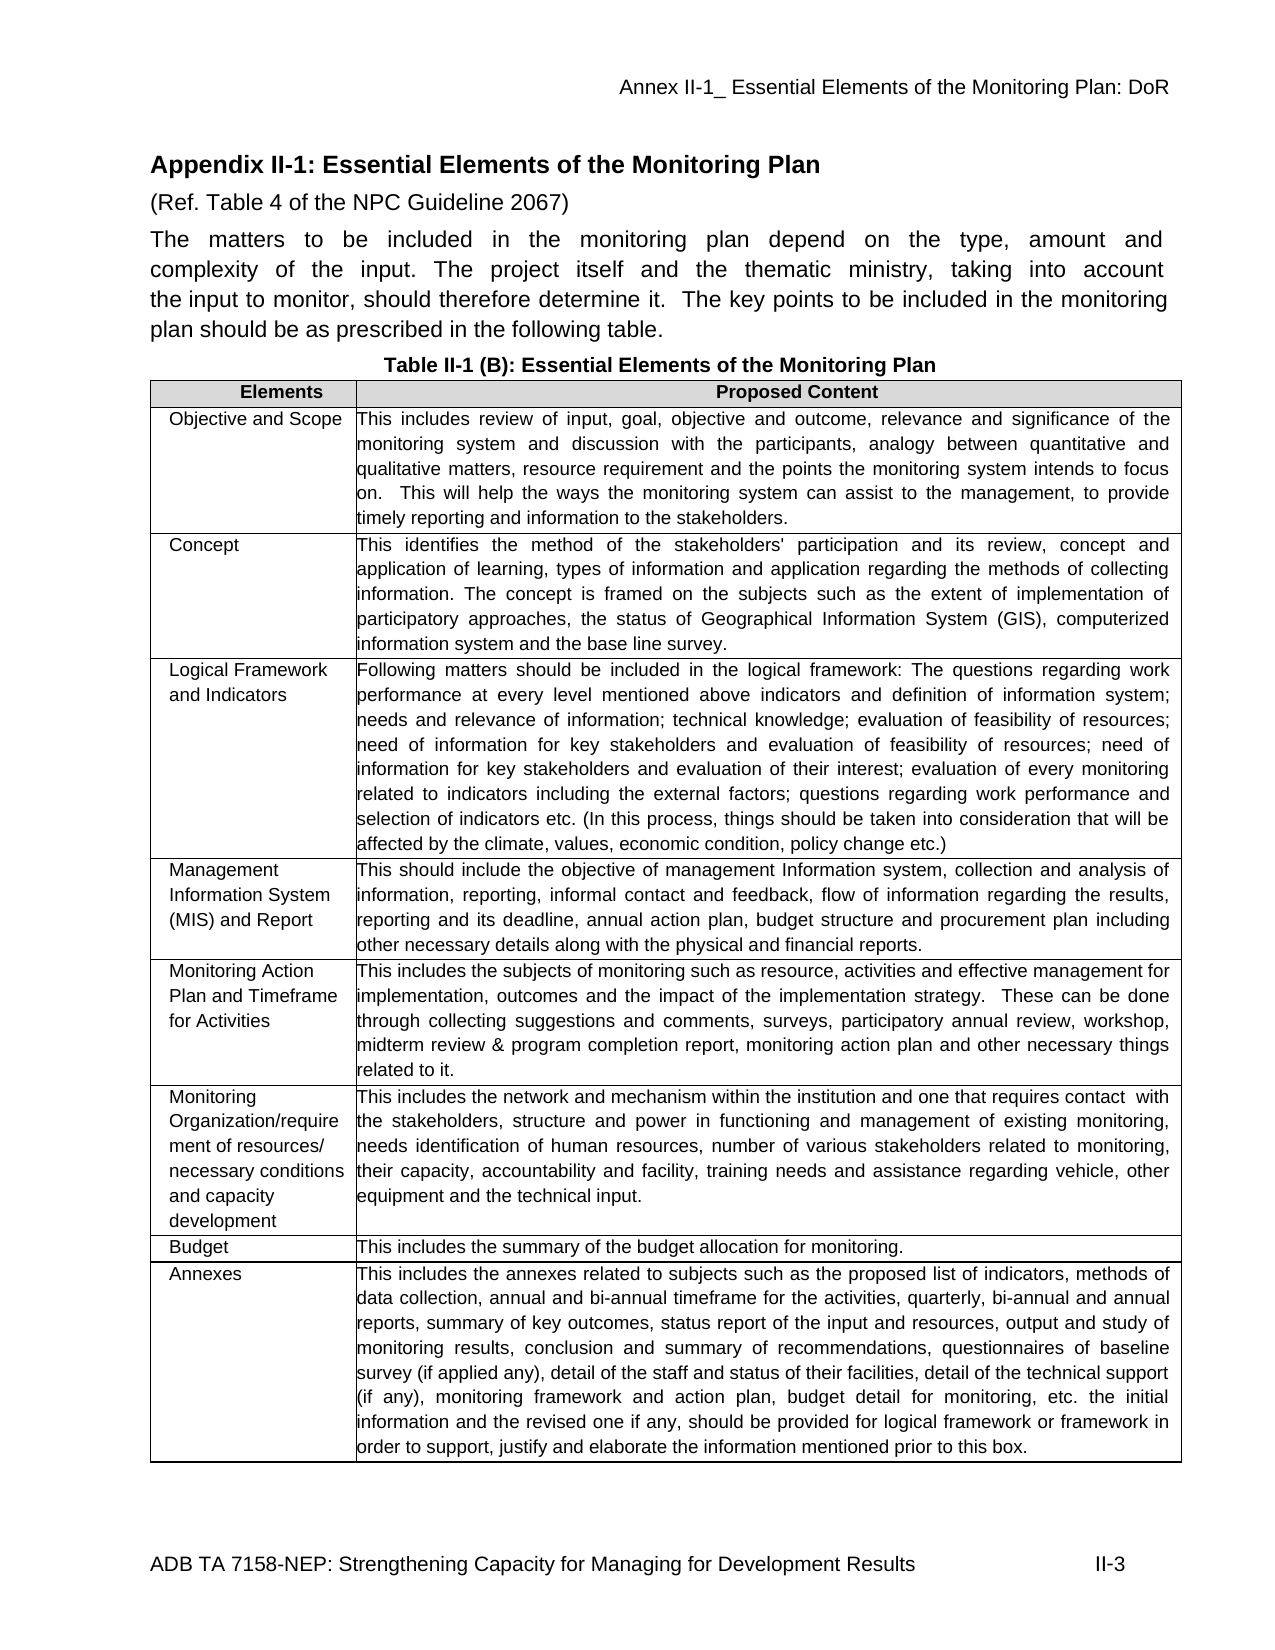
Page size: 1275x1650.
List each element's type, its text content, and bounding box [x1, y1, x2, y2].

table_header Elements [151, 381, 356, 407]
table_cell This includes the network and mechanism within the institution and one that requires contact with the stakeholders, structure and power in functioning and management of existing monitoring, needs identification of human resources, number of various stakeholders related to monitoring, their capacity, accountability and facility, training needs and assistance regarding vehicle, other equipment and the technical input. [357, 1086, 1181, 1235]
table_cell Budget [151, 1236, 356, 1261]
table_cell This includes the subjects of monitoring such as resource, activities and effective management for implementation, outcomes and the impact of the implementation strategy. These can be done through collecting suggestions and comments, surveys, participatory annual review, workshop, midterm review & program completion report, monitoring action plan and other necessary things related to it. [357, 960, 1181, 1084]
table_cell This includes the summary of the budget allocation for monitoring. [357, 1236, 1181, 1261]
table_cell This includes the annexes related to subjects such as the proposed list of indicators, methods of data collection, annual and bi-annual timeframe for the activities, quarterly, bi-annual and annual reports, summary of key outcomes, status report of the input and resources, output and study of monitoring results, conclusion and summary of recommendations, questionnaires of baseline survey (if applied any), detail of the staff and status of their facilities, detail of the technical support (if any), monitoring framework and action plan, budget detail for monitoring, etc. the initial information and the revised one if any, should be provided for logical framework or framework in order to support, justify and elaborate the information mentioned prior to this box. [357, 1263, 1181, 1461]
table_cell This includes review of input, goal, objective and outcome, relevance and significance of the monitoring system and discussion with the participants, analogy between quantitative and qualitative matters, resource requirement and the points the monitoring system intends to focus on. This will help the ways the monitoring system can assist to the management, to provide timely reporting and information to the stakeholders. [357, 408, 1181, 532]
text Table II-1 (B): Essential Elements of the Monitoring Plan [150, 353, 1170, 377]
table_header Proposed Content [357, 381, 1181, 407]
table_cell Monitoring Action Plan and Timeframe for Activities [151, 960, 356, 1084]
table_cell Annexes [151, 1263, 356, 1461]
table_cell This should include the objective of management Information system, collection and analysis of information, reporting, informal contact and feedback, flow of information regarding the results, reporting and its deadline, annual action plan, budget structure and procurement plan including other necessary details along with the physical and financial reports. [357, 859, 1181, 959]
table_cell Concept [151, 534, 356, 658]
table_cell Following matters should be included in the logical framework: The questions regarding work performance at every level mentioned above indicators and definition of information system; needs and relevance of information; technical knowledge; evaluation of feasibility of resources; need of information for key stakeholders and evaluation of feasibility of resources; need of information for key stakeholders and evaluation of their interest; evaluation of every monitoring related to indicators including the external factors; questions regarding work performance and selection of indicators etc. (In this process, things should be taken into consideration that will be affected by the climate, values, economic condition, policy change etc.) [357, 659, 1181, 858]
table_cell Objective and Scope [151, 408, 356, 532]
text (Ref. Table 4 of the NPC Guideline 2067) [150, 189, 1170, 216]
table_cell Logical Framework and Indicators [151, 659, 356, 858]
text Appendix II-1: Essential Elements of the Monitoring Plan [150, 150, 1170, 179]
text The matters to be included in the monitoring plan depend on the type, amount and complexity of the input. The project itself and the thematic ministry, taking into account the input to monitor, should therefore determine it. The key points to be included in the monitoring plan should be as prescribed in the following table. [150, 226, 1170, 343]
table_cell Management Information System (MIS) and Report [151, 859, 356, 959]
table_cell This identifies the method of the stakeholders' participation and its review, concept and application of learning, types of information and application regarding the methods of collecting information. The concept is framed on the subjects such as the extent of implementation of participatory approaches, the status of Geographical Information System (GIS), computerized information system and the base line survey. [357, 534, 1181, 658]
table_cell Monitoring Organization/requirement of resources/ necessary conditions and capacity development [151, 1086, 356, 1235]
